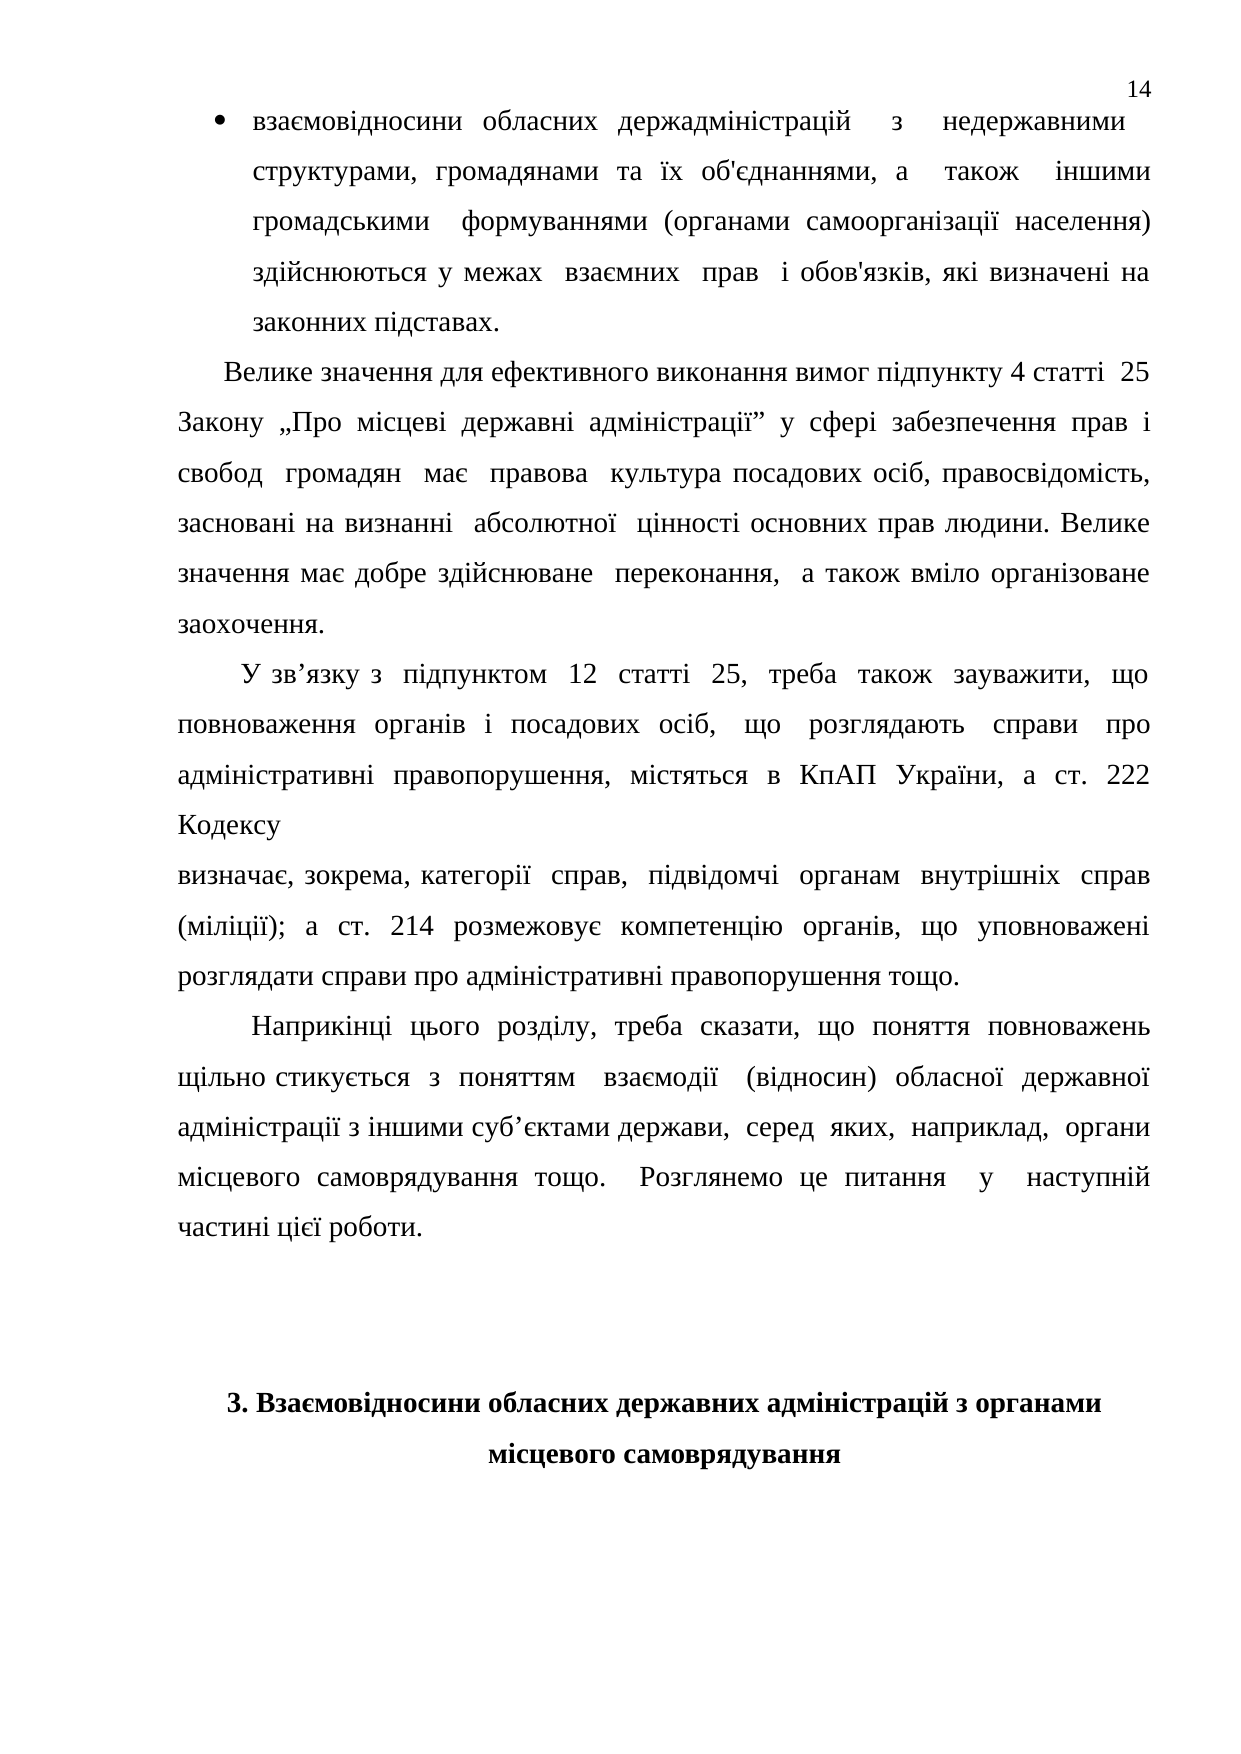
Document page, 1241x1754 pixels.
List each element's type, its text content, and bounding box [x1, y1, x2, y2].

text Велике значення для ефективного виконання вимог підпункту 4 статті 25 Закону „Про місцеві державні адміністрації” у сфері забезпечення прав і свобод громадян має правова культура посадових осіб, правосвідомість, засновані на визнанні абсолютної цінності основних прав людини. Велике значення має добре здійснюване переконання, а також вміло організоване заохочення. [177, 354, 1152, 639]
subtitle 3. Взаємовідносини обласних державних адміністрацій з органами місцевого самоврядування [177, 1386, 1152, 1469]
text Наприкінці цього розділу, треба сказати, що поняття повноважень щільно стикується з поняттям взаємодії (відносин) обласної державної адміністрації з іншими суб’єктами держави, серед яких, наприклад, органи місцевого самоврядування тощо. Розглянемо це питання у наступній частині цієї роботи. [177, 1008, 1152, 1243]
text визначає, зокрема, категорії справ, підвідомчі органам внутрішніх справ (міліції); а ст. 214 розмежовує компетенцію органів, що уповноважені розглядати справи про адміністративні правопорушення тощо. [177, 857, 1152, 992]
list взаємовідносини обласних держадміністрацій з недержавними структурами, громадянами та їх об'єднаннями, а також іншими громадськими формуваннями (органами самоорганізації населення) здійснюються у межах взаємних прав і обов'язків, які визначені на законних підставах. [215, 103, 1152, 337]
text У зв’язку з підпунктом 12 статті 25, треба також зауважити, що повноваження органів і посадових осіб, що розглядають справи про адміністративні правопорушення, містяться в КпАП України, а ст. 222 Кодексу [177, 656, 1152, 841]
